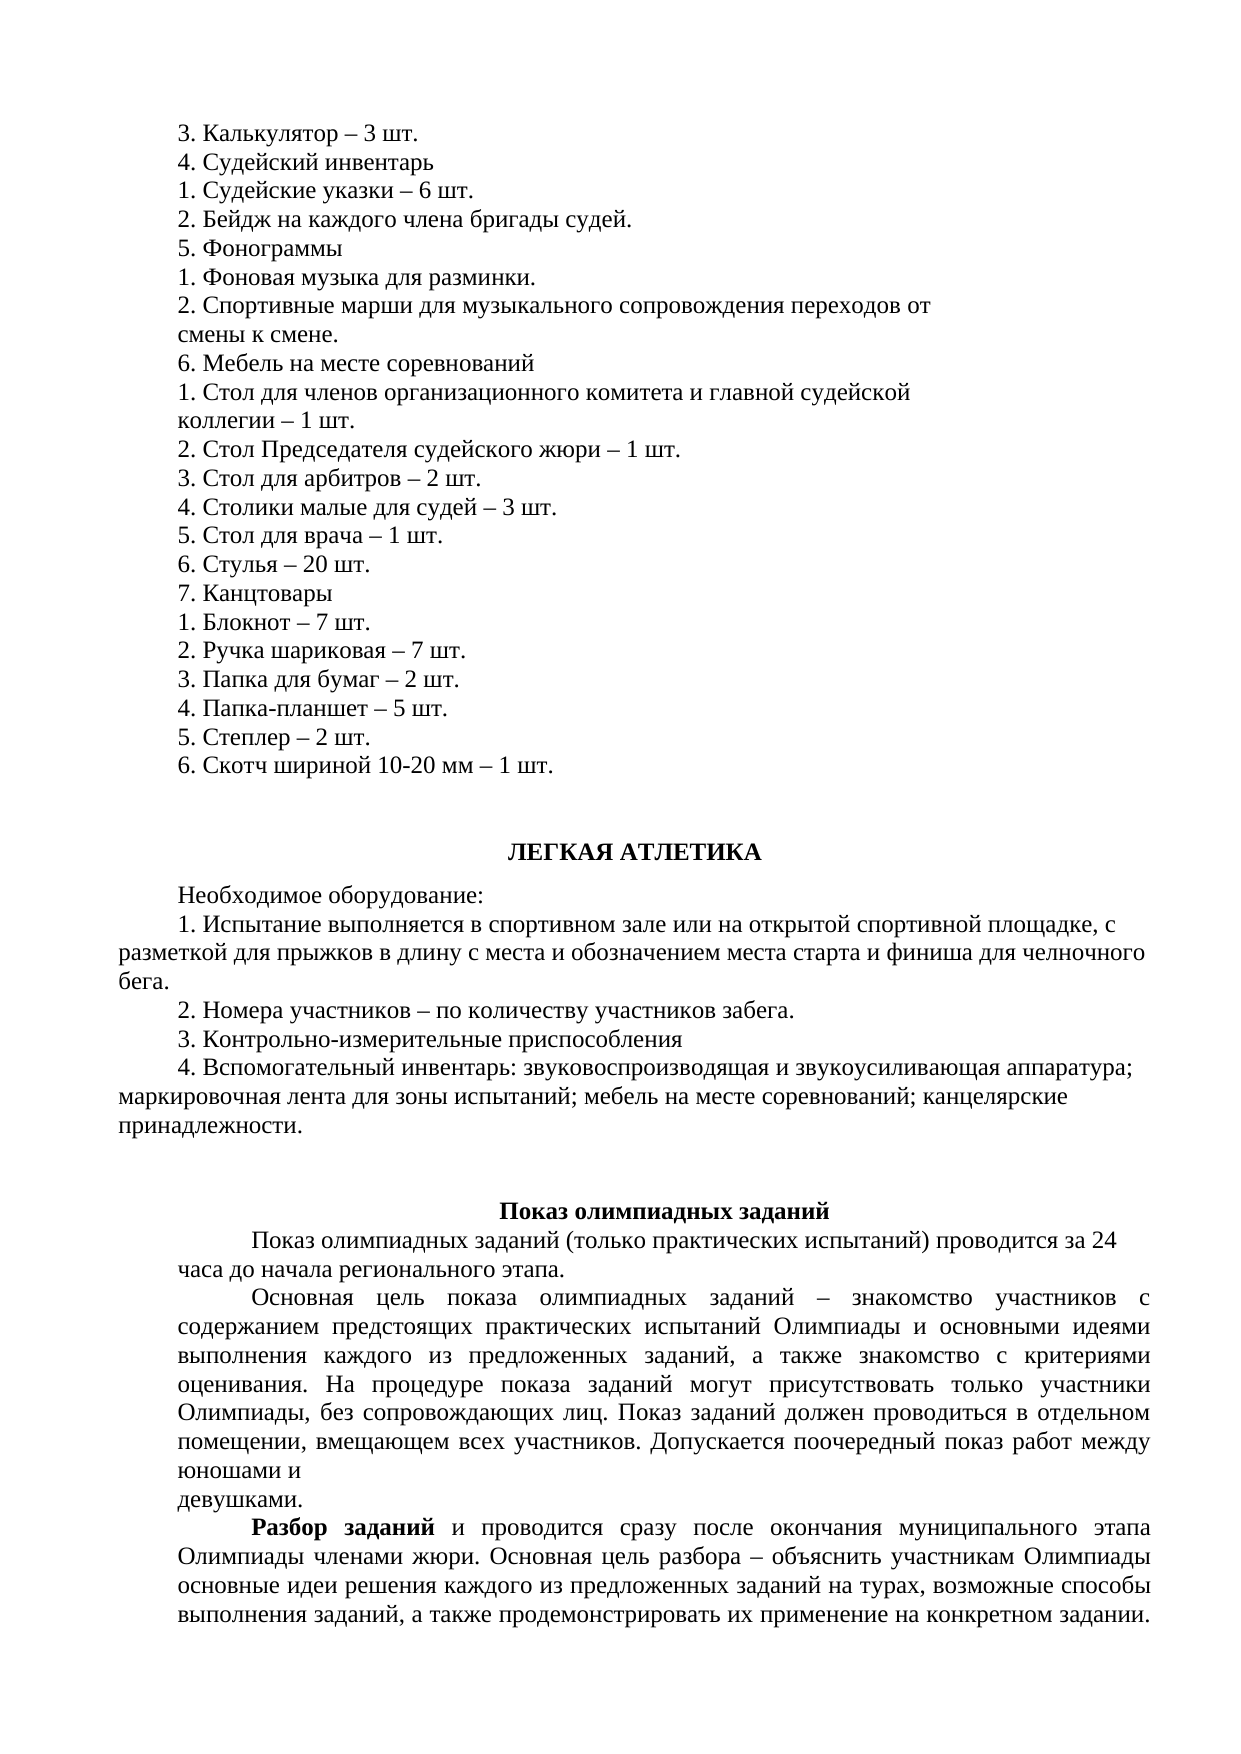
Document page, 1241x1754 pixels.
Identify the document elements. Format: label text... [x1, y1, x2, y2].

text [177, 1512, 1152, 1627]
text 6. Стулья – 20 шт. [177, 549, 1152, 578]
text 2. Стол Председателя судейского жюри – 1 шт. [177, 434, 1152, 463]
text 1. Блокнот – 7 шт. [177, 607, 1152, 636]
text девушками. [177, 1484, 1152, 1512]
text 2. Бейдж на каждого члена бригады судей. [177, 204, 1152, 233]
text 1. Судейские указки – 6 шт. [177, 176, 1152, 204]
text 3. Стол для арбитров – 2 шт. [177, 463, 1152, 492]
text Основная цель показа олимпиадных заданий – знакомство участников с содержанием предстоящих практических испытаний Олимпиады и основными идеями выполнения каждого из предложенных заданий, а также знакомство с критериями оценивания. На процедуре показа заданий могут присутствовать только участники Олимпиады, без сопровождающих лиц. Показ заданий должен проводиться в отдельном помещении, вмещающем всех участников. Допускается поочередный показ работ между юношами и [177, 1282, 1152, 1484]
text 4. Папка-планшет – 5 шт. [177, 693, 1152, 722]
text Показ олимпиадных заданий (только практических испытаний) проводится за 24 [177, 1225, 1152, 1254]
text 2. Спортивные марши для музыкального сопровождения переходов от [177, 291, 1152, 319]
text 5. Стол для врача – 1 шт. [177, 521, 1152, 549]
text 5. Степлер – 2 шт. [177, 722, 1152, 751]
text 7. Канцтовары [177, 578, 1152, 607]
text 3. Калькулятор – 3 шт. [177, 118, 1152, 147]
text 4. Столики малые для судей – 3 шт. [177, 492, 1152, 521]
text 3. Контрольно-измерительные приспособления [118, 1024, 1152, 1052]
text 6. Мебель на месте соревнований [177, 348, 1152, 377]
text коллегии – 1 шт. [177, 406, 1152, 434]
text ЛЕГКАЯ АТЛЕТИКА [118, 837, 1152, 866]
list 4. Вспомогательный инвентарь: звуковоспроизводящая и звукоусиливающая аппаратура; маркировочная лента для зоны испытаний; мебель на месте соревнований; канцелярские принадлежности. [118, 1052, 1152, 1139]
text Необходимое оборудование: [118, 880, 1152, 909]
text 2. Номера участников – по количеству участников забега. [118, 995, 1152, 1024]
text 1. Испытание выполняется в спортивном зале или на открытой спортивной площадке, с разметкой для прыжков в длину с места и обозначением места старта и финиша для челночного бега. [118, 909, 1152, 995]
text 1. Стол для членов организационного комитета и главной судейской [177, 377, 1152, 406]
text 1. Фоновая музыка для разминки. [177, 262, 1152, 291]
text часа до начала регионального этапа. [177, 1254, 1152, 1282]
text 3. Папка для бумаг – 2 шт. [177, 664, 1152, 693]
text 5. Фонограммы [177, 233, 1152, 262]
text смены к смене. [177, 319, 1152, 348]
text Показ олимпиадных заданий [177, 1196, 1152, 1225]
text 2. Ручка шариковая – 7 шт. [177, 636, 1152, 664]
text 4. Судейский инвентарь [177, 147, 1152, 176]
text 6. Скотч шириной 10-20 мм – 1 шт. [177, 751, 1152, 779]
